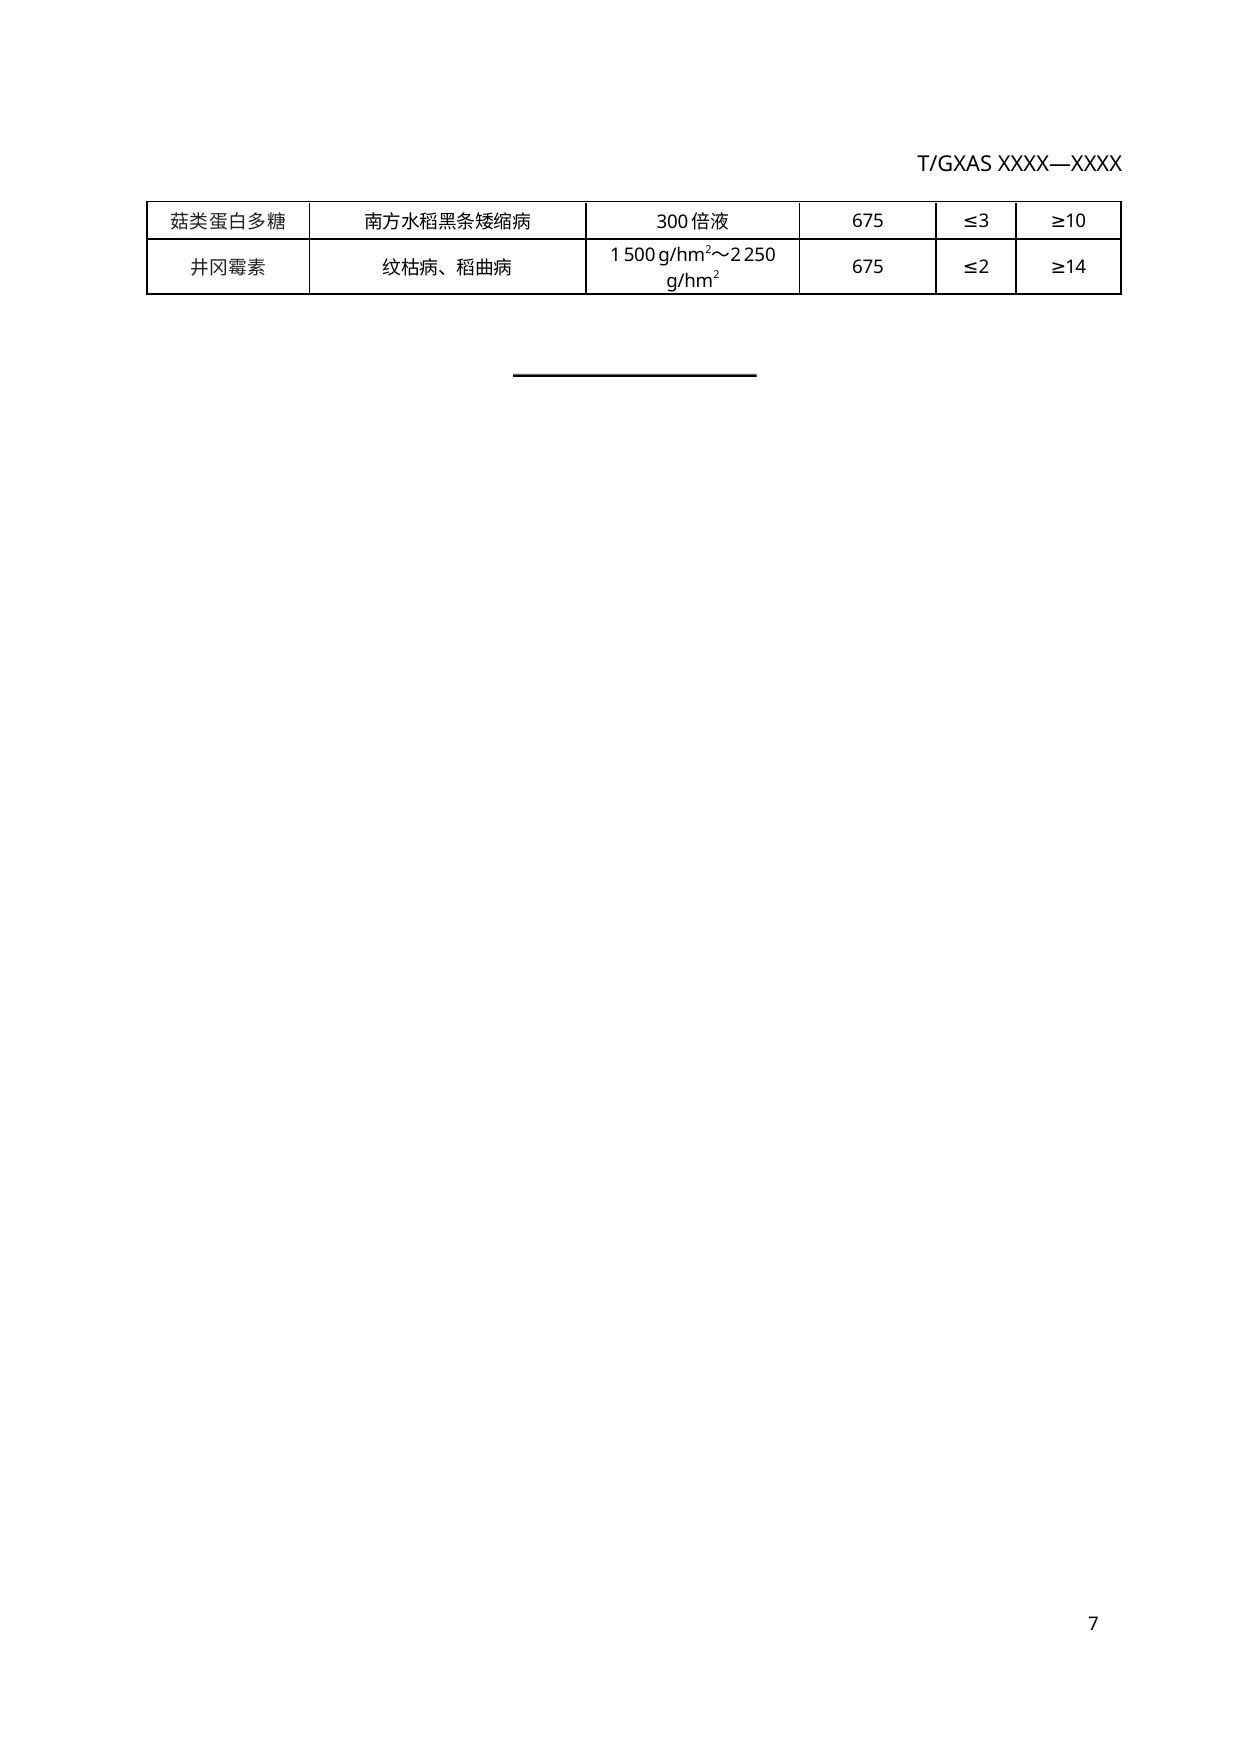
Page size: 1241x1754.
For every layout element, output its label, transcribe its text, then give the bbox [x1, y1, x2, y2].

table_cell ≥10 [1017, 202, 1120, 238]
table_cell 675 [800, 240, 935, 293]
table_cell ≤2 [937, 240, 1015, 293]
picture [513, 324, 757, 377]
table_cell 675 [800, 202, 936, 238]
table_cell 井冈霉素 [148, 240, 309, 293]
table_cell 300倍液 [587, 202, 799, 238]
table_cell 南方水稻黑条矮缩病 [310, 202, 586, 238]
table_cell ≤3 [937, 202, 1016, 238]
table_cell 纹枯病、稻曲病 [310, 240, 585, 293]
table_cell ≥14 [1017, 240, 1120, 293]
table_cell 1 500 g/hm2～2 250 g/hm2 [587, 240, 799, 293]
table_cell 菇类蛋白多糖 [148, 202, 309, 238]
